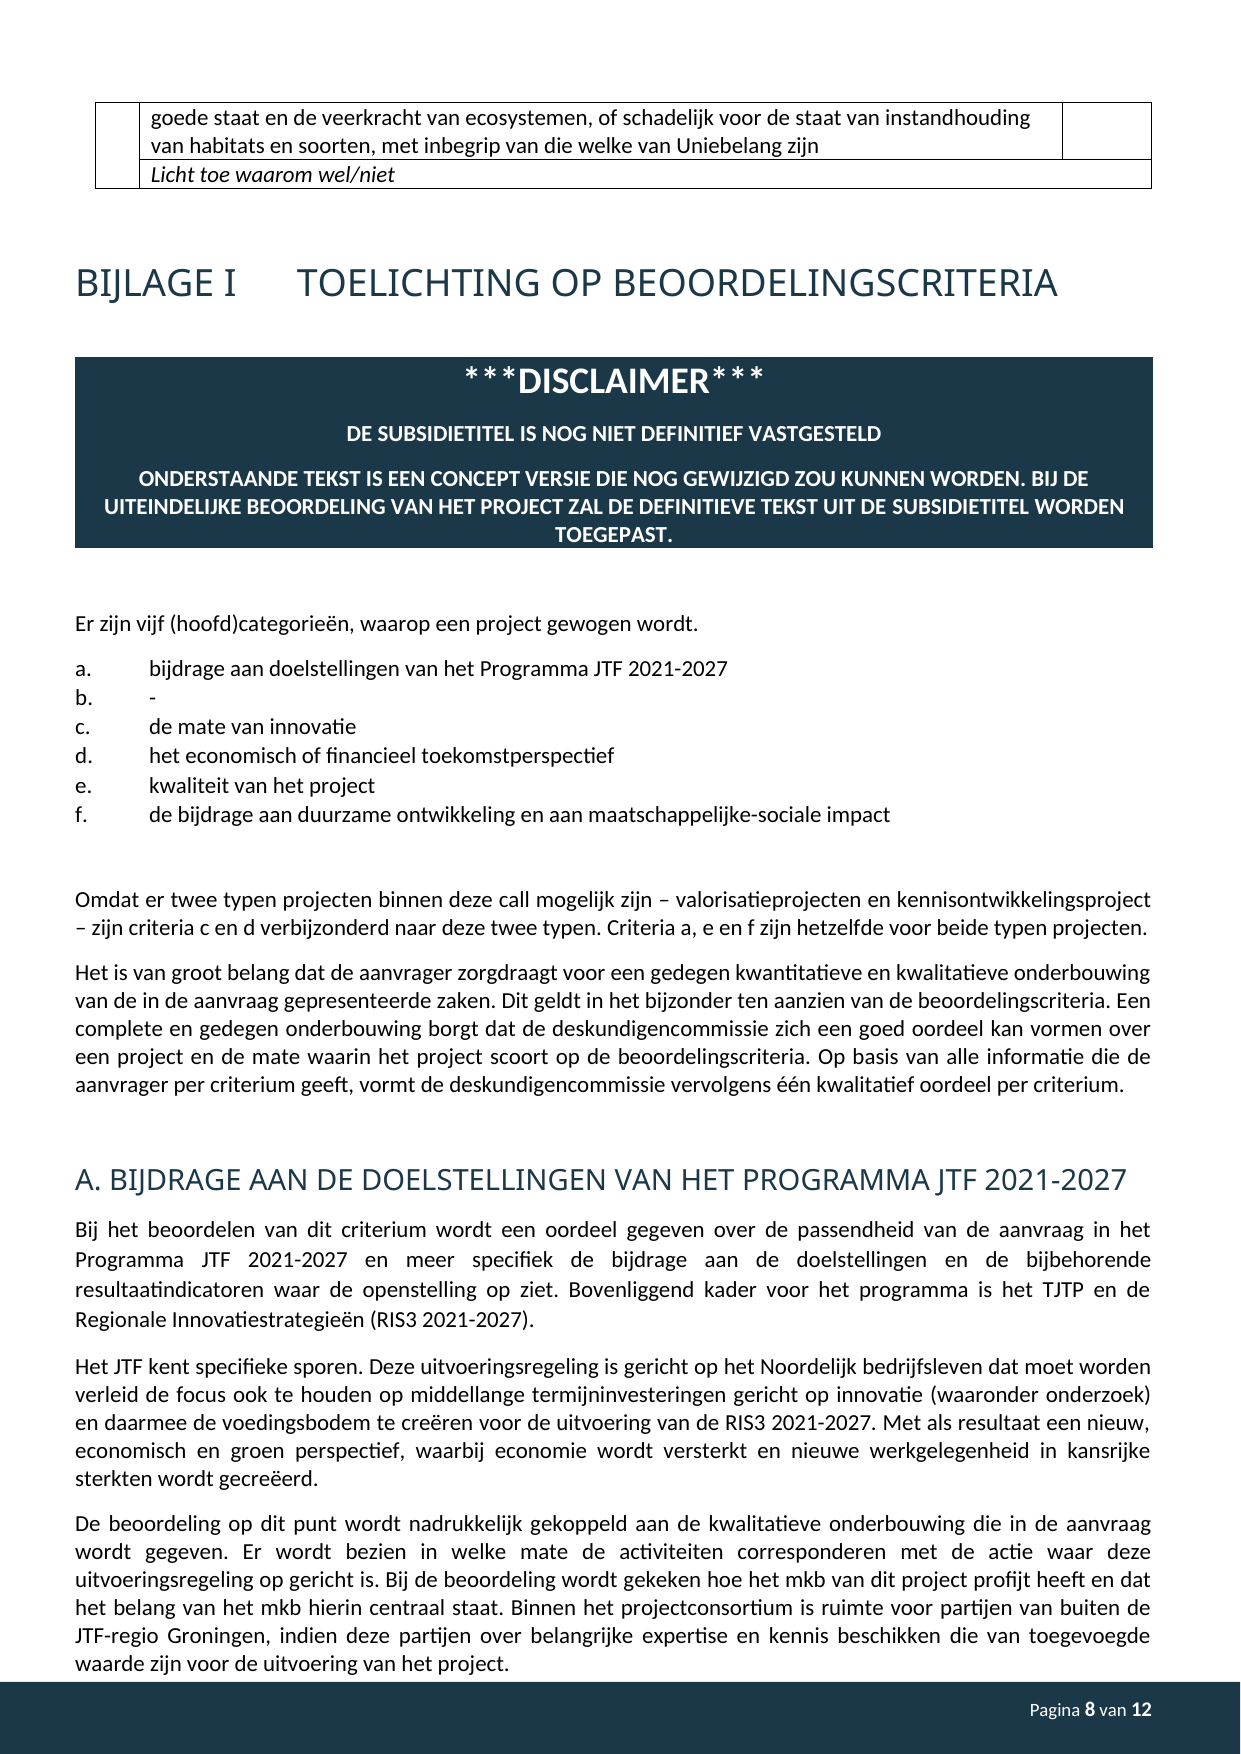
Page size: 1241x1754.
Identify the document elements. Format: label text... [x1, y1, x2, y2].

list kwaliteit van het project [75, 771, 1153, 799]
table_cell 6 [96, 103, 139, 188]
table_cell [1063, 103, 1151, 159]
text DE SUBSIDIETITEL IS NOG NIET DEFINITIEF VASTGESTELD [75, 419, 1153, 447]
list bijdrage aan doelstellingen van het Programma JTF 2021-2027 [75, 654, 1153, 682]
list de mate van innovatie [75, 712, 1153, 740]
table_cell Licht toe waarom wel/niet [140, 160, 1151, 188]
list het economisch of financieel toekomstperspectief [75, 742, 1153, 770]
list - [75, 683, 1153, 711]
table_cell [140, 103, 1062, 159]
text Het is van groot belang dat de aanvrager zorgdraagt voor een gedegen kwantitatieve en kwalitatieve onderbouwing van de in de aanvraag gepresenteerde zaken. Dit geldt in het bijzonder ten aanzien van de beoordelingscriteria. Een complete en gedegen onderbouwing borgt dat de deskundigencommissie zich een goed oordeel kan vormen over een project en de mate waarin het project scoort op de beoordelingscriteria. Op basis van alle informatie die de aanvrager per criterium geeft, vormt de deskundigencommissie vervolgens één kwalitatief oordeel per criterium. [75, 958, 1153, 1098]
list de bijdrage aan duurzame ontwikkeling en aan maatschappelijke-sociale impact [75, 800, 1153, 828]
text Omdat er twee typen projecten binnen deze call mogelijk zijn – valorisatieprojecten en kennisontwikkelingsproject – zijn criteria c en d verbijzonderd naar deze twee typen. Criteria a, e en f zijn hetzelfde voor beide typen projecten. [75, 886, 1153, 942]
text Het JTF kent specifieke sporen. Deze uitvoeringsregeling is gericht op het Noordelijk bedrijfsleven dat moet worden verleid de focus ook te houden op middellange termijninvesteringen gericht op innovatie (waaronder onderzoek) en daarmee de voedingsbodem te creëren voor de uitvoering van de RIS3 2021-2027. Met als resultaat een nieuw, economisch en groen perspectief, waarbij economie wordt versterkt en nieuwe werkgelegenheid in kansrijke sterkten wordt gecreëerd. [75, 1352, 1153, 1493]
subtitle Bijlage I Toelichting op beoordelingscriteria [75, 257, 1153, 308]
text De beoordeling op dit punt wordt nadrukkelijk gekoppeld aan de kwalitatieve onderbouwing die in de aanvraag wordt gegeven. Er wordt bezien in welke mate de activiteiten corresponderen met de actie waar deze uitvoeringsregeling op gericht is. Bij de beoordeling wordt gekeken hoe het mkb van dit project profijt heeft en dat het belang van het mkb hierin centraal staat. Binnen het projectconsortium is ruimte voor partijen van buiten de JTF-regio Groningen, indien deze partijen over belangrijke expertise en kennis beschikken die van toegevoegde waarde zijn voor de uitvoering van het project. [75, 1509, 1153, 1677]
text ***DISCLAIMER*** [75, 357, 1153, 402]
subtitle a. Bijdrage aan de doelstellingen van het Programma JTF 2021-2027 [75, 1160, 1153, 1199]
text Er zijn vijf (hoofd)categorieën, waarop een project gewogen wordt. [75, 609, 1153, 637]
text Bij het beoordelen van dit criterium wordt een oordeel gegeven over de passendheid van de aanvraag in het Programma JTF 2021-2027 en meer specifiek de bijdrage aan de doelstellingen en de bijbehorende resultaatindicatoren waar de openstelling op ziet. Bovenliggend kader voor het programma is het TJTP en de Regionale Innovatiestrategieën (RIS3 2021-2027). [75, 1215, 1153, 1334]
text ONDERSTAANDE TEKST IS EEN CONCEPT VERSIE DIE NOG GEWIJZIGD ZOU KUNNEN WORDEN. BIJ DE UITEINDELIJKE BEOORDELING VAN HET PROJECT ZAL DE DEFINITIEVE TEKST UIT DE SUBSIDIETITEL WORDEN TOEGEPAST. [75, 464, 1153, 548]
